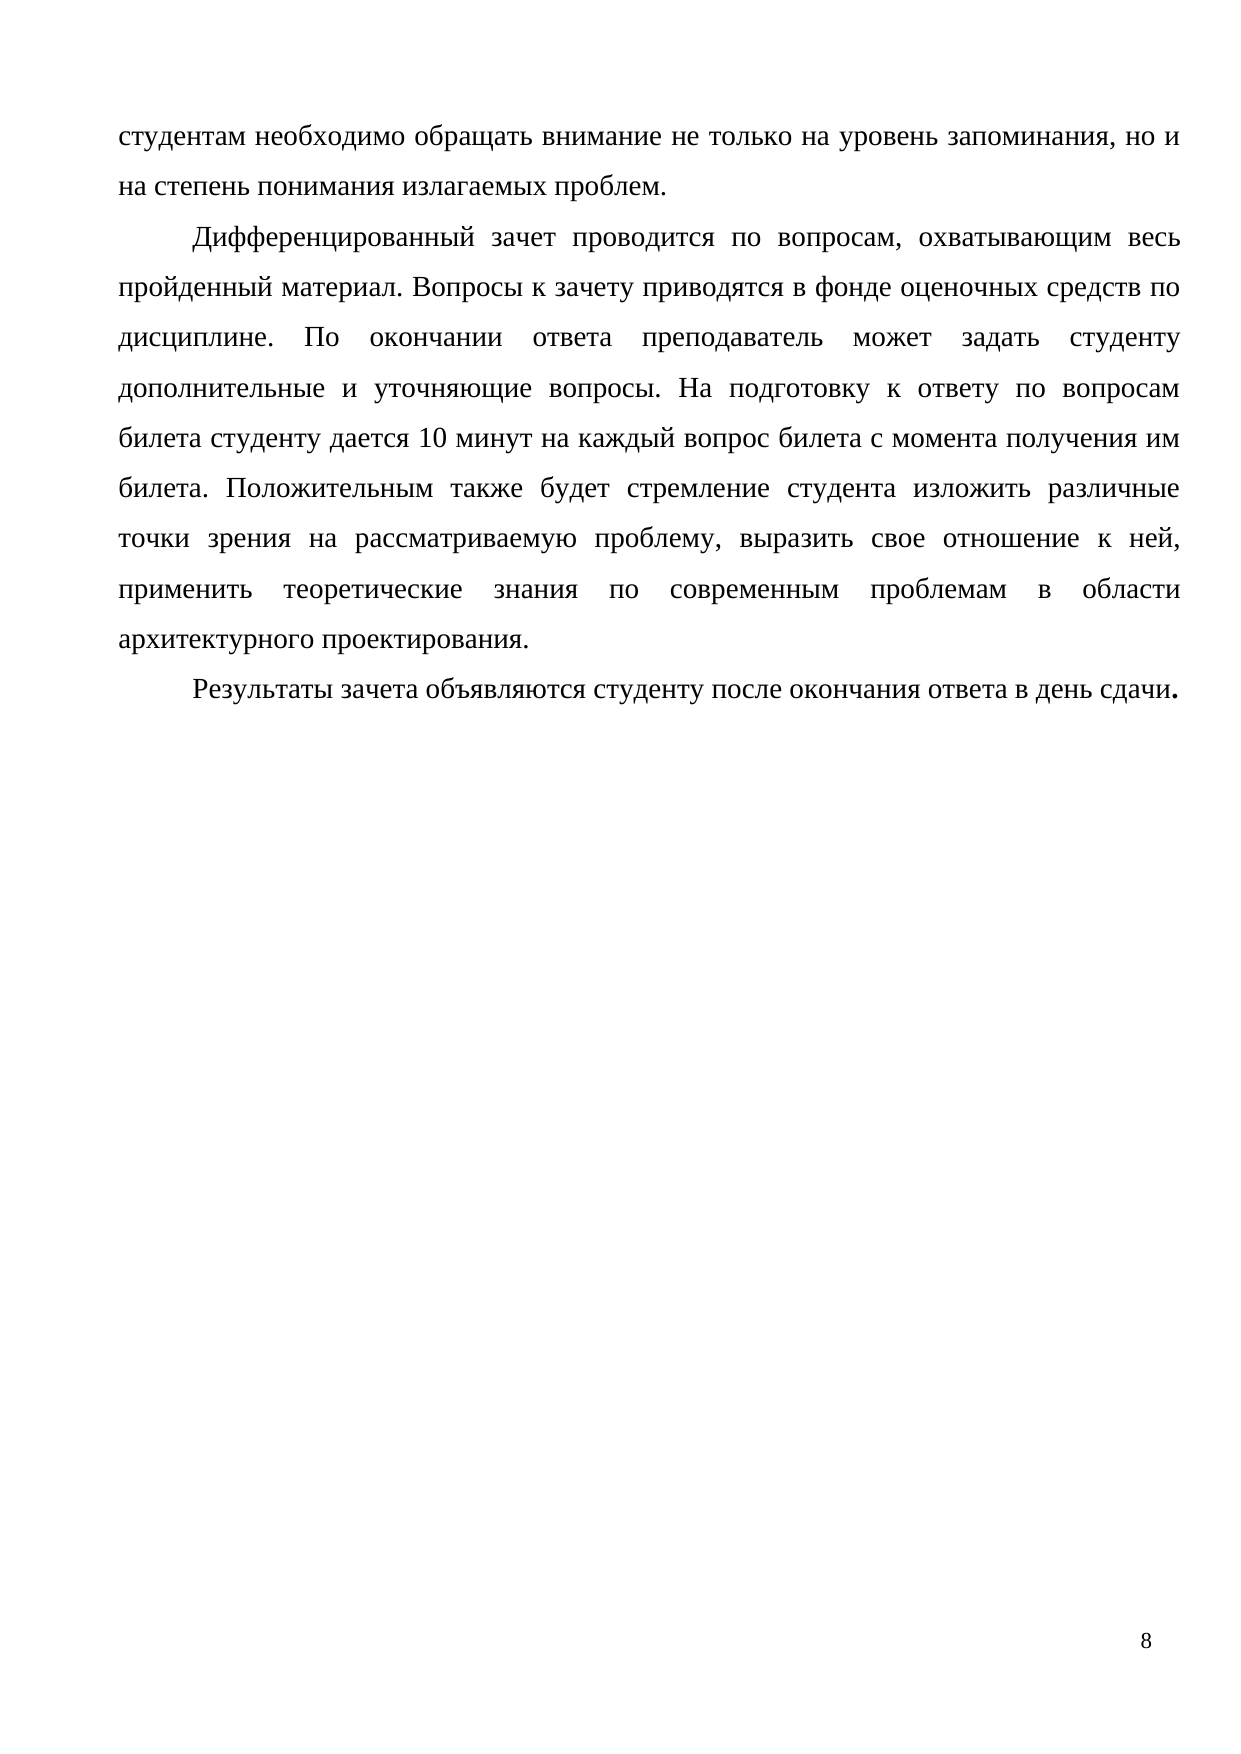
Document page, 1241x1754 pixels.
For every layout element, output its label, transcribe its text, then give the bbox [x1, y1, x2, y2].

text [118, 118, 1181, 202]
text Дифференцированный зачет проводится по вопросам, охватывающим весь пройденный материал. Вопросы к зачету приводятся в фонде оценочных средств по дисциплине. По окончании ответа преподаватель может задать студенту дополнительные и уточняющие вопросы. На подготовку к ответу по вопросам билета студенту дается 10 минут на каждый вопрос билета с момента получения им билета. Положительным также будет стремление студента изложить различные точки зрения на рассматриваемую проблему, выразить свое отношение к ней, применить теоретические знания по современным проблемам в области архитектурного проектирования. [118, 219, 1181, 655]
text Результаты зачета объявляются студенту после окончания ответа в день сдачи. [118, 672, 1181, 705]
